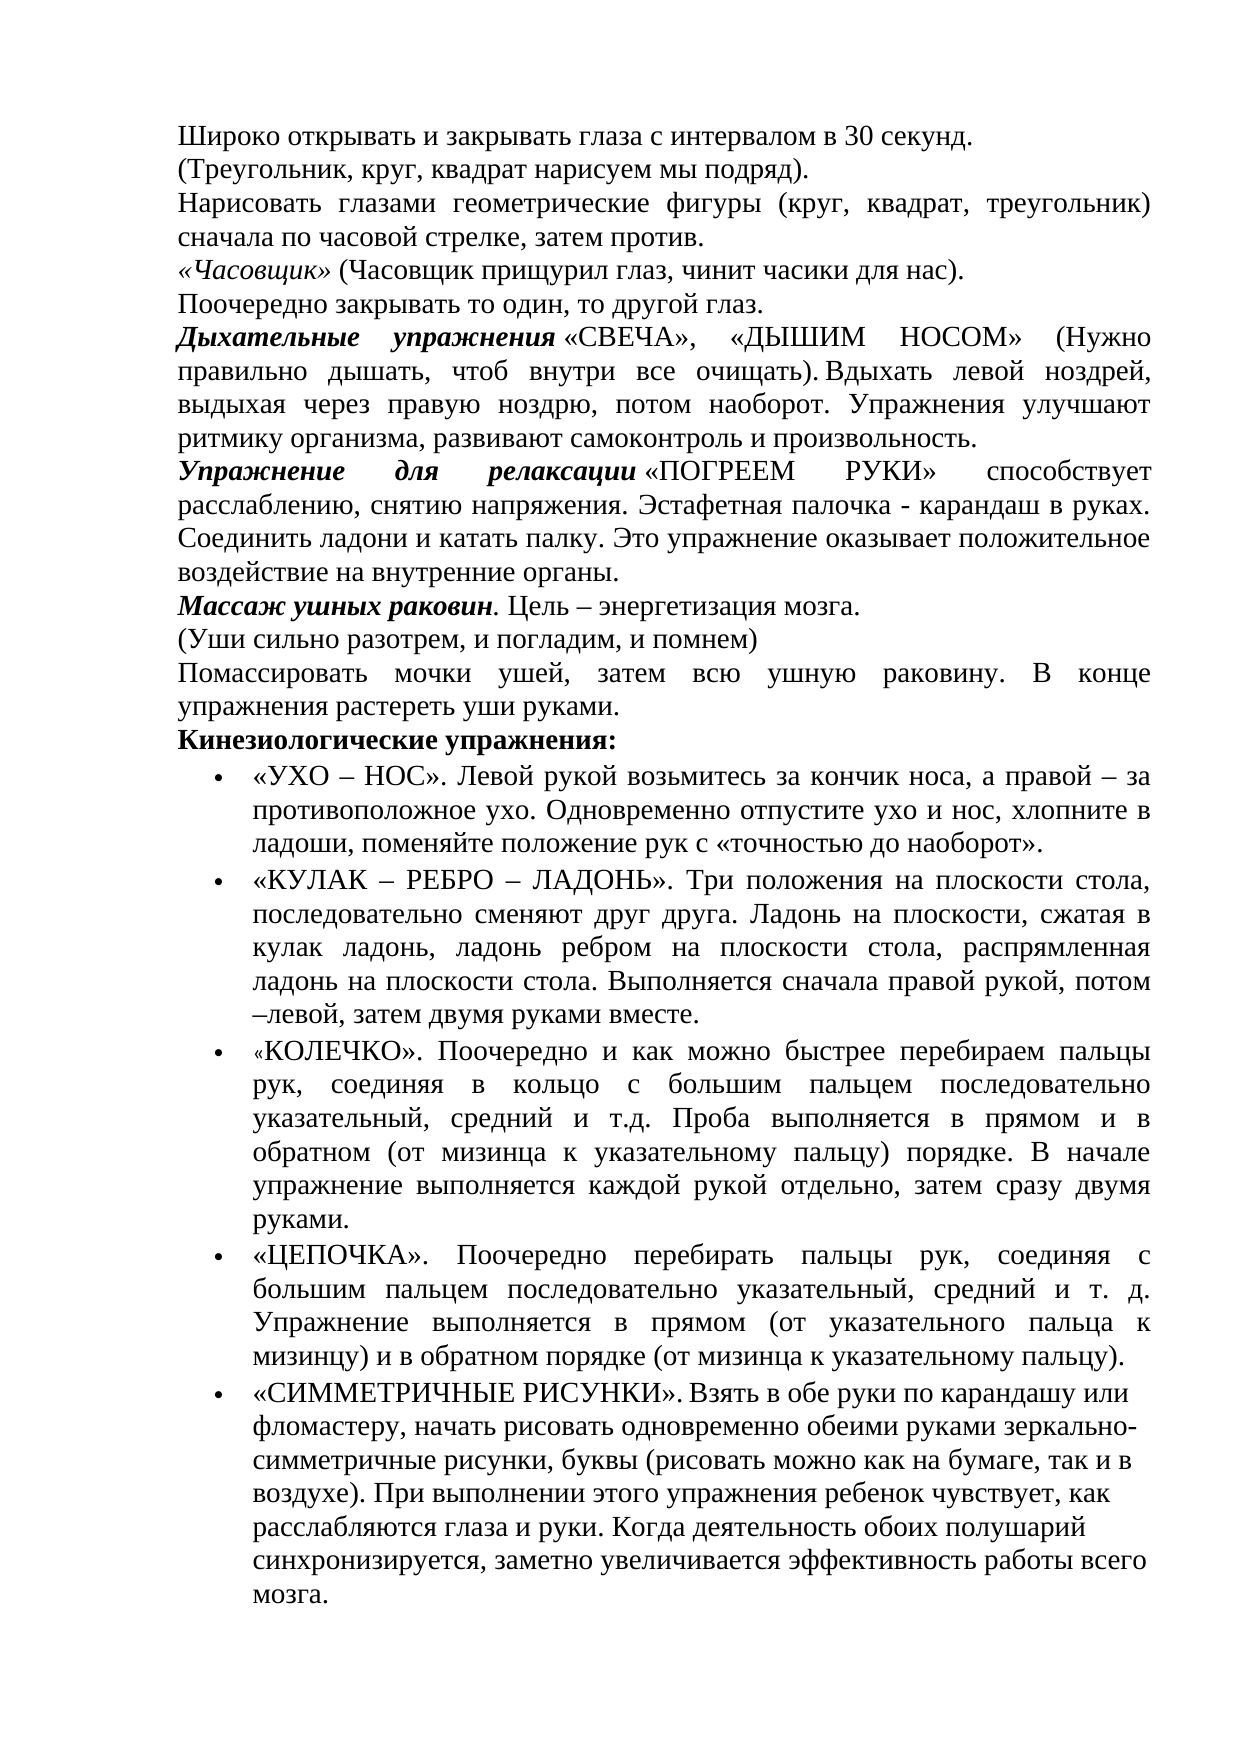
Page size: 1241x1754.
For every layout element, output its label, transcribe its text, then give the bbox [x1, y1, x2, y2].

text Нарисовать глазами геометрические фигуры (круг, квадрат, треугольник) сначала по часовой стрелке, затем против. [177, 185, 1152, 252]
text Кинезиологические упражнения: [177, 722, 1152, 755]
text Широко открывать и закрывать глаза с интервалом в 30 секунд. [177, 118, 1152, 152]
text (Треугольник, круг, квадрат нарисуем мы подряд). [177, 152, 1152, 185]
text Массаж ушных раковин. Цель – энергетизация мозга. [177, 588, 1152, 621]
text «Часовщик» (Часовщик прищурил глаз, чинит часики для нас). [177, 252, 1152, 286]
list «ЦЕПОЧКА». Поочередно перебирать пальцы рук, соединяя с большим пальцем последовательно указательный, средний и т. д. Упражнение выполняется в прямом (от указательного пальца к мизинцу) и в обратном порядке (от мизинца к указательному пальцу). [215, 1237, 1152, 1372]
list «СИММЕТРИЧНЫЕ РИСУНКИ». Взять в обе руки по карандашу или фломастеру, начать рисовать одновременно обеими руками зеркально-симметричные рисунки, буквы (рисовать можно как на бумаге, так и в воздухе). При выполнении этого упражнения ребенок чувствует, как расслабляются глаза и руки. Когда деятельность обоих полушарий синхронизируется, заметно увеличивается эффективность работы всего мозга. [215, 1375, 1152, 1609]
text (Уши сильно разотрем, и погладим, и помнем) [177, 621, 1152, 655]
list «УХО – НОС». Левой рукой возьмитесь за кончик носа, а правой – за противоположное ухо. Одновременно отпустите ухо и нос, хлопните в ладоши, поменяйте положение рук с «точностью до наоборот». [215, 758, 1152, 859]
text Поочередно закрывать то один, то другой глаз. [177, 286, 1152, 319]
text Помассировать мочки ушей, затем всю ушную раковину. В конце упражнения растереть уши руками. [177, 655, 1152, 722]
text Дыхательные упражнения «СВЕЧА», «ДЫШИМ НОСОМ» (Нужно правильно дышать, чтоб внутри все очищать). Вдыхать левой ноздрей, выдыхая через правую ноздрю, потом наоборот. Упражнения улучшают ритмику организма, развивают самоконтроль и произвольность. [177, 319, 1152, 453]
list «КУЛАК – РЕБРО – ЛАДОНЬ». Три положения на плоскости стола, последовательно сменяют друг друга. Ладонь на плоскости, сжатая в кулак ладонь, ладонь ребром на плоскости стола, распрямленная ладонь на плоскости стола. Выполняется сначала правой рукой, потом –левой, затем двумя руками вместе. [215, 862, 1152, 1030]
text Упражнение для релаксации «ПОГРЕЕМ РУКИ» способствует расслаблению, снятию напряжения. Эстафетная палочка - карандаш в руках. Соединить ладони и катать палку. Это упражнение оказывает положительное воздействие на внутренние органы. [177, 453, 1152, 588]
list «КОЛЕЧКО». Поочередно и как можно быстрее перебираем пальцы рук, соединяя в кольцо с большим пальцем последовательно указательный, средний и т.д. Проба выполняется в прямом и в обратном (от мизинца к указательному пальцу) порядке. В начале упражнение выполняется каждой рукой отдельно, затем сразу двумя руками. [215, 1033, 1152, 1234]
